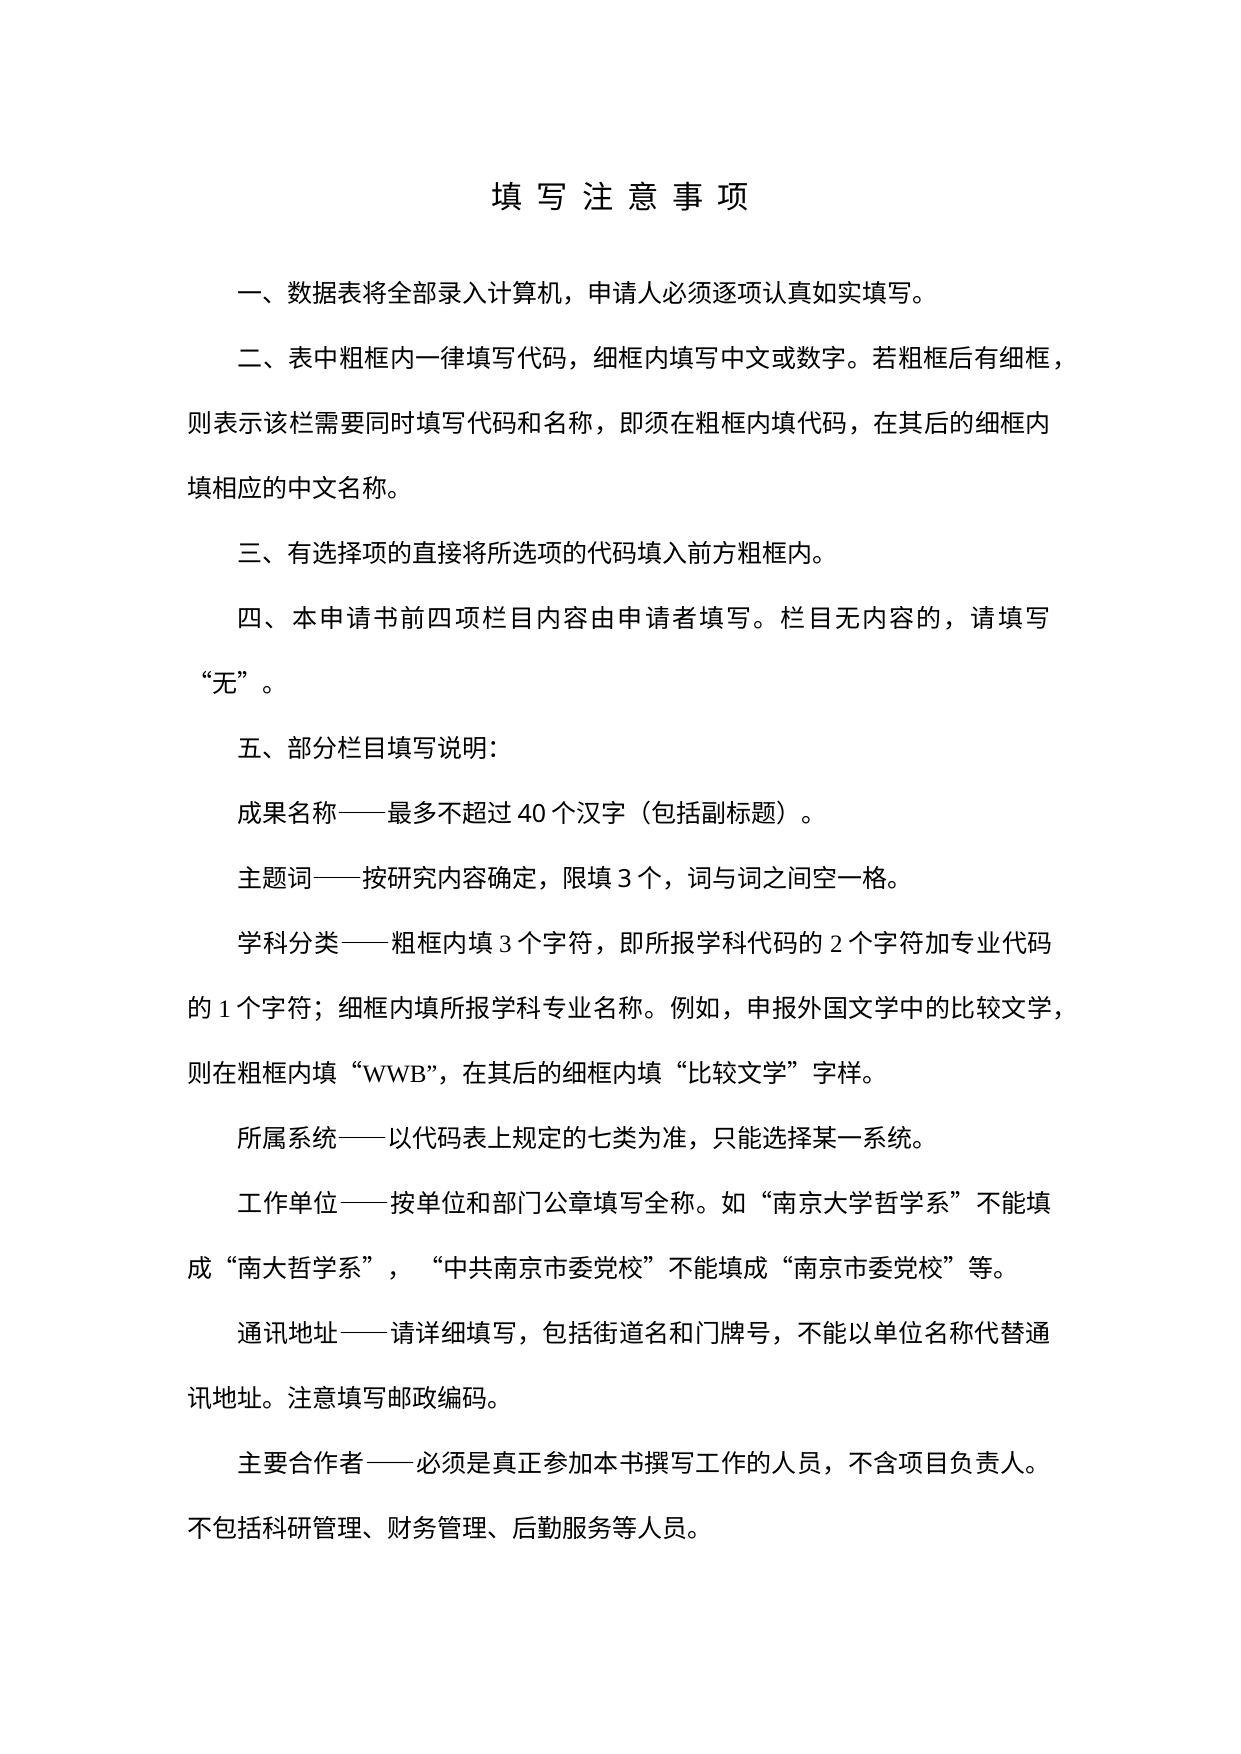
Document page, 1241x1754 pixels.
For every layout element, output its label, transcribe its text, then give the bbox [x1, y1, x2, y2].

text 主要合作者——必须是真正参加本书撰写工作的人员，不含项目负责人。不包括科研管理、财务管理、后勤服务等人员。 [187, 1429, 1053, 1559]
text 工作单位——按单位和部门公章填写全称。如“南京大学哲学系”不能填成“南大哲学系”， “中共南京市委党校”不能填成“南京市委党校”等。 [187, 1169, 1053, 1299]
text 通讯地址——请详细填写，包括街道名和门牌号，不能以单位名称代替通讯地址。注意填写邮政编码。 [187, 1299, 1053, 1429]
text 所属系统——以代码表上规定的七类为准，只能选择某一系统。 [187, 1104, 1053, 1169]
text 一、数据表将全部录入计算机，申请人必须逐项认真如实填写。 [187, 259, 1053, 324]
text 学科分类——粗框内填3个字符，即所报学科代码的2个字符加专业代码的1个字符；细框内填所报学科专业名称。例如，申报外国文学中的比较文学，则在粗框内填“WWB”，在其后的细框内填“比较文学”字样。 [187, 909, 1053, 1104]
text 填 写 注 意 事 项 [187, 162, 1053, 227]
text 主题词——按研究内容确定，限填3个，词与词之间空一格。 [187, 844, 1053, 909]
text 成果名称——最多不超过40个汉字（包括副标题）。 [187, 779, 1053, 844]
text 二、表中粗框内一律填写代码，细框内填写中文或数字。若粗框后有细框，则表示该栏需要同时填写代码和名称，即须在粗框内填代码，在其后的细框内填相应的中文名称。 [187, 324, 1053, 519]
text 四、本申请书前四项栏目内容由申请者填写。栏目无内容的，请填写“无”。 [187, 584, 1053, 714]
text 五、部分栏目填写说明： [187, 714, 1053, 779]
text 三、有选择项的直接将所选项的代码填入前方粗框内。 [187, 519, 1053, 584]
